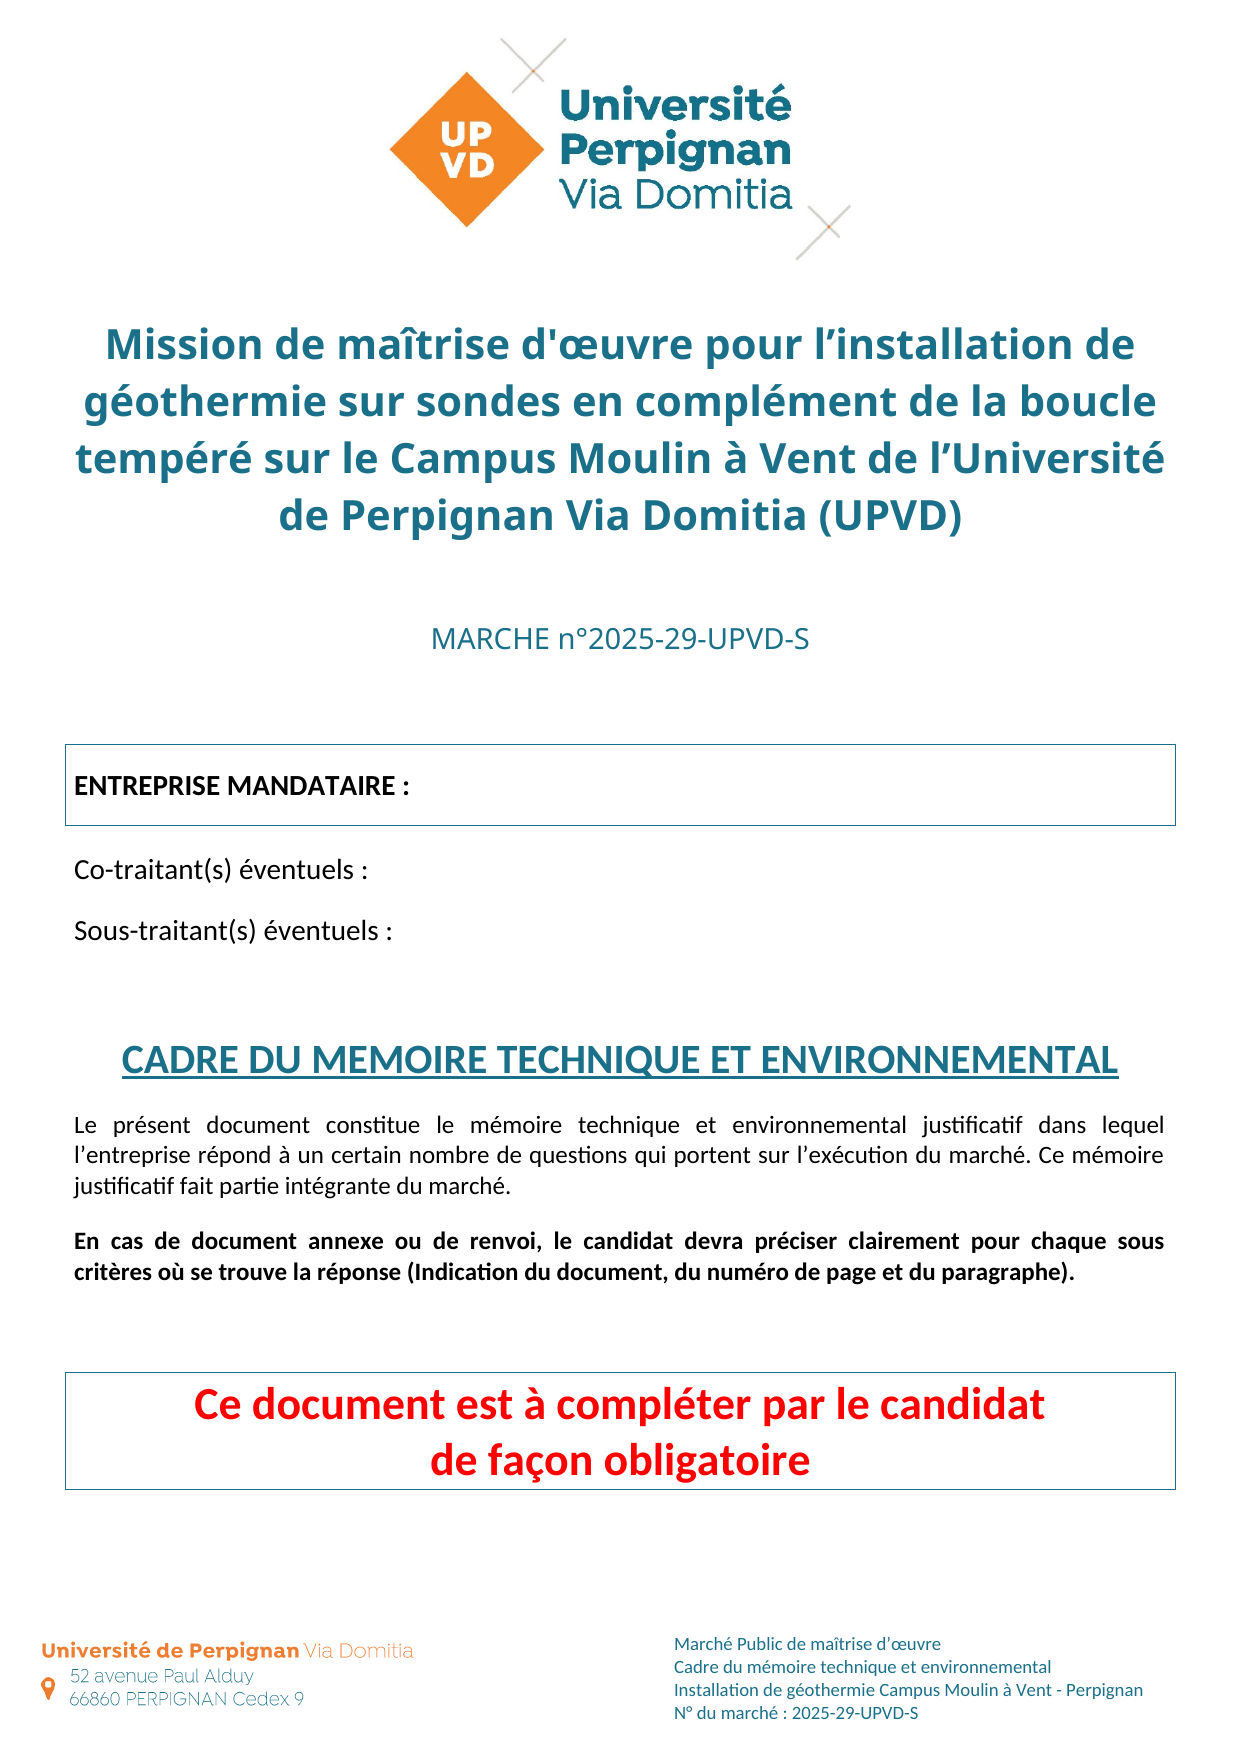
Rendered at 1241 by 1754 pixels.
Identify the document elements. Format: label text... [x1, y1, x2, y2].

text Le présent document constitue le mémoire technique et environnemental justificatif dans lequel l’entreprise répond à un certain nombre de questions qui portent sur l’exécution du marché. Ce mémoire justificatif fait partie intégrante du marché. [74, 1109, 1167, 1200]
text de façon obligatoire [66, 1428, 1175, 1489]
text En cas de document annexe ou de renvoi, le candidat devra préciser clairement pour chaque sous critères où se trouve la réponse (Indication du document, du numéro de page et du paragraphe). [74, 1225, 1167, 1286]
text MARCHE n°2025-29-UPVD-S [74, 618, 1167, 658]
picture [41, 1677, 55, 1700]
picture [41, 1639, 424, 1712]
picture [372, 21, 868, 277]
text CADRE DU MEMOIRE TECHNIQUE ET ENVIRONNEMENTAL [74, 1033, 1167, 1084]
text Ce document est à compléter par le candidat [66, 1373, 1175, 1428]
text ENTREPRISE MANDATAIRE : [74, 767, 1167, 803]
text Mission de maîtrise d'œuvre pour l’installation de géothermie sur sondes en complément de la boucle tempéré sur le Campus Moulin à Vent de l’Université de Perpignan Via Domitia (UPVD) [74, 315, 1167, 542]
text Co-traitant(s) éventuels : [74, 851, 1167, 887]
text Sous-traitant(s) éventuels : [74, 912, 1167, 947]
